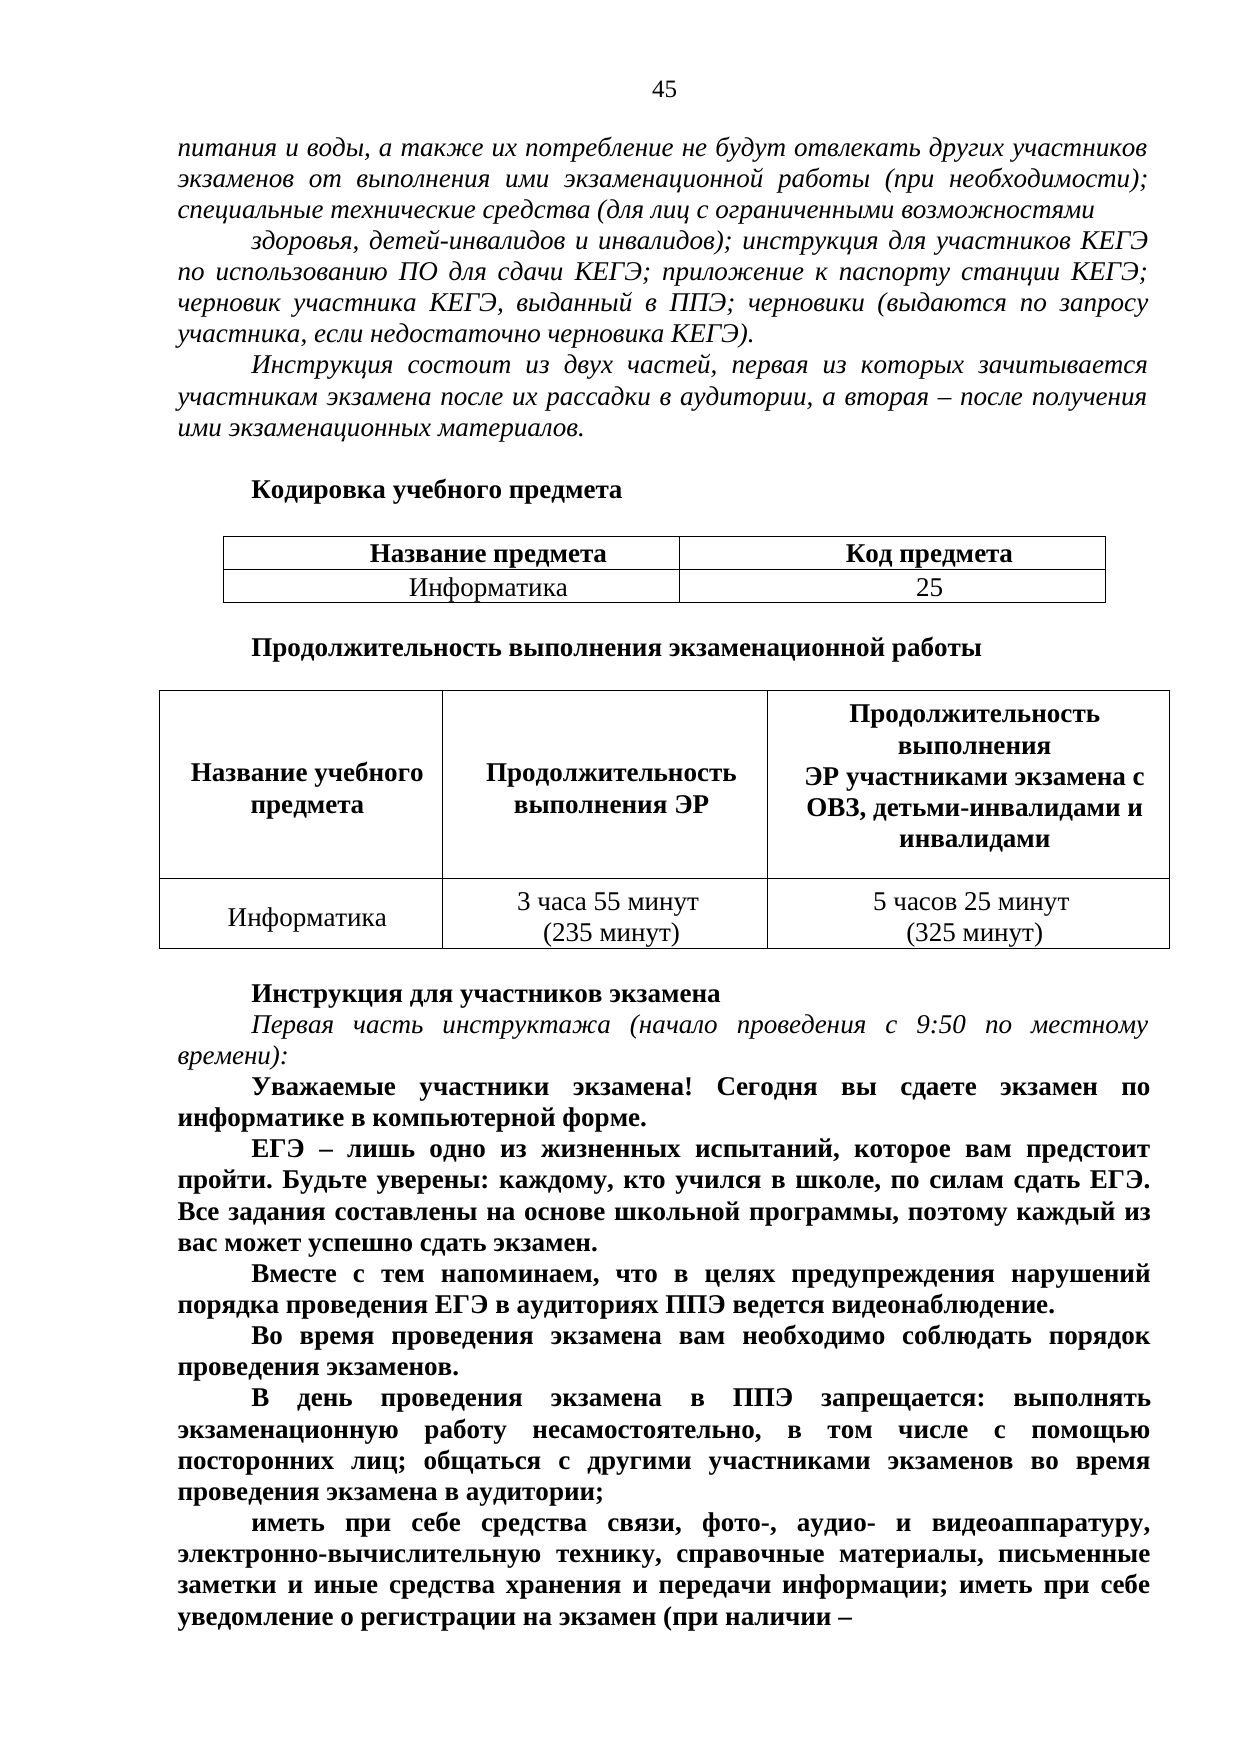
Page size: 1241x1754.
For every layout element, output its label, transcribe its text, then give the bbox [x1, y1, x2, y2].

text В день проведения экзамена в ППЭ запрещается: выполнять экзаменационную работу несамостоятельно, в том числе с помощью посторонних лиц; общаться с другими участниками экзаменов во время проведения экзамена в аудитории; [177, 1382, 1152, 1506]
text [177, 131, 1152, 224]
table_header Название учебного предмета [160, 691, 442, 878]
text Инструкция для участников экзамена [177, 977, 1152, 1008]
text Первая часть инструктажа (начало проведения с 9:50 по местному времени): [177, 1008, 1152, 1070]
table_header Продолжительность выполнения ЭР [443, 691, 767, 878]
table_cell Информатика [160, 879, 442, 948]
text иметь при себе средства связи, фото-, аудио- и видеоаппаратуру, электронно-вычислительную технику, справочные материалы, письменные заметки и иные средства хранения и передачи информации; иметь при себе уведомление о регистрации на экзамен (при наличии – [177, 1506, 1152, 1631]
text Инструкция состоит из двух частей, первая из которых зачитывается участникам экзамена после их рассадки в аудитории, а вторая – после получения ими экзаменационных материалов. [177, 349, 1152, 442]
text Уважаемые участники экзамена! Сегодня вы сдаете экзамен по информатике в компьютерной форме. [177, 1070, 1152, 1132]
table_cell 5 часов 25 минут (325 минут) [768, 879, 1169, 948]
text ЕГЭ – лишь одно из жизненных испытаний, которое вам предстоит пройти. Будьте уверены: каждому, кто учился в школе, по силам сдать ЕГЭ. Все задания составлены на основе школьной программы, поэтому каждый из вас может успешно сдать экзамен. [177, 1132, 1152, 1257]
text Кодировка учебного предмета [177, 473, 1152, 504]
table_cell 25 [680, 570, 1105, 602]
table_cell 3 часа 55 минут (235 минут) [443, 879, 767, 948]
text здоровья, детей-инвалидов и инвалидов); инструкция для участников КЕГЭ по использованию ПО для сдачи КЕГЭ; приложение к паспорту станции КЕГЭ; черновик участника КЕГЭ, выданный в ППЭ; черновики (выдаются по запросу участника, если недостаточно черновика КЕГЭ). [177, 224, 1152, 349]
text Продолжительность выполнения экзаменационной работы [177, 631, 1152, 662]
text Вместе с тем напоминаем, что в целях предупреждения нарушений порядка проведения ЕГЭ в аудиториях ППЭ ведется видеонаблюдение. [177, 1257, 1152, 1319]
table_header Код предмета [680, 537, 1105, 569]
text Во время проведения экзамена вам необходимо соблюдать порядок проведения экзаменов. [177, 1319, 1152, 1382]
table_header Продолжительность выполнения ЭР участниками экзамена с ОВЗ, детьми-инвалидами и инвалидами [768, 691, 1169, 878]
table_cell Информатика [224, 570, 679, 602]
table_header Название предмета [224, 537, 679, 569]
